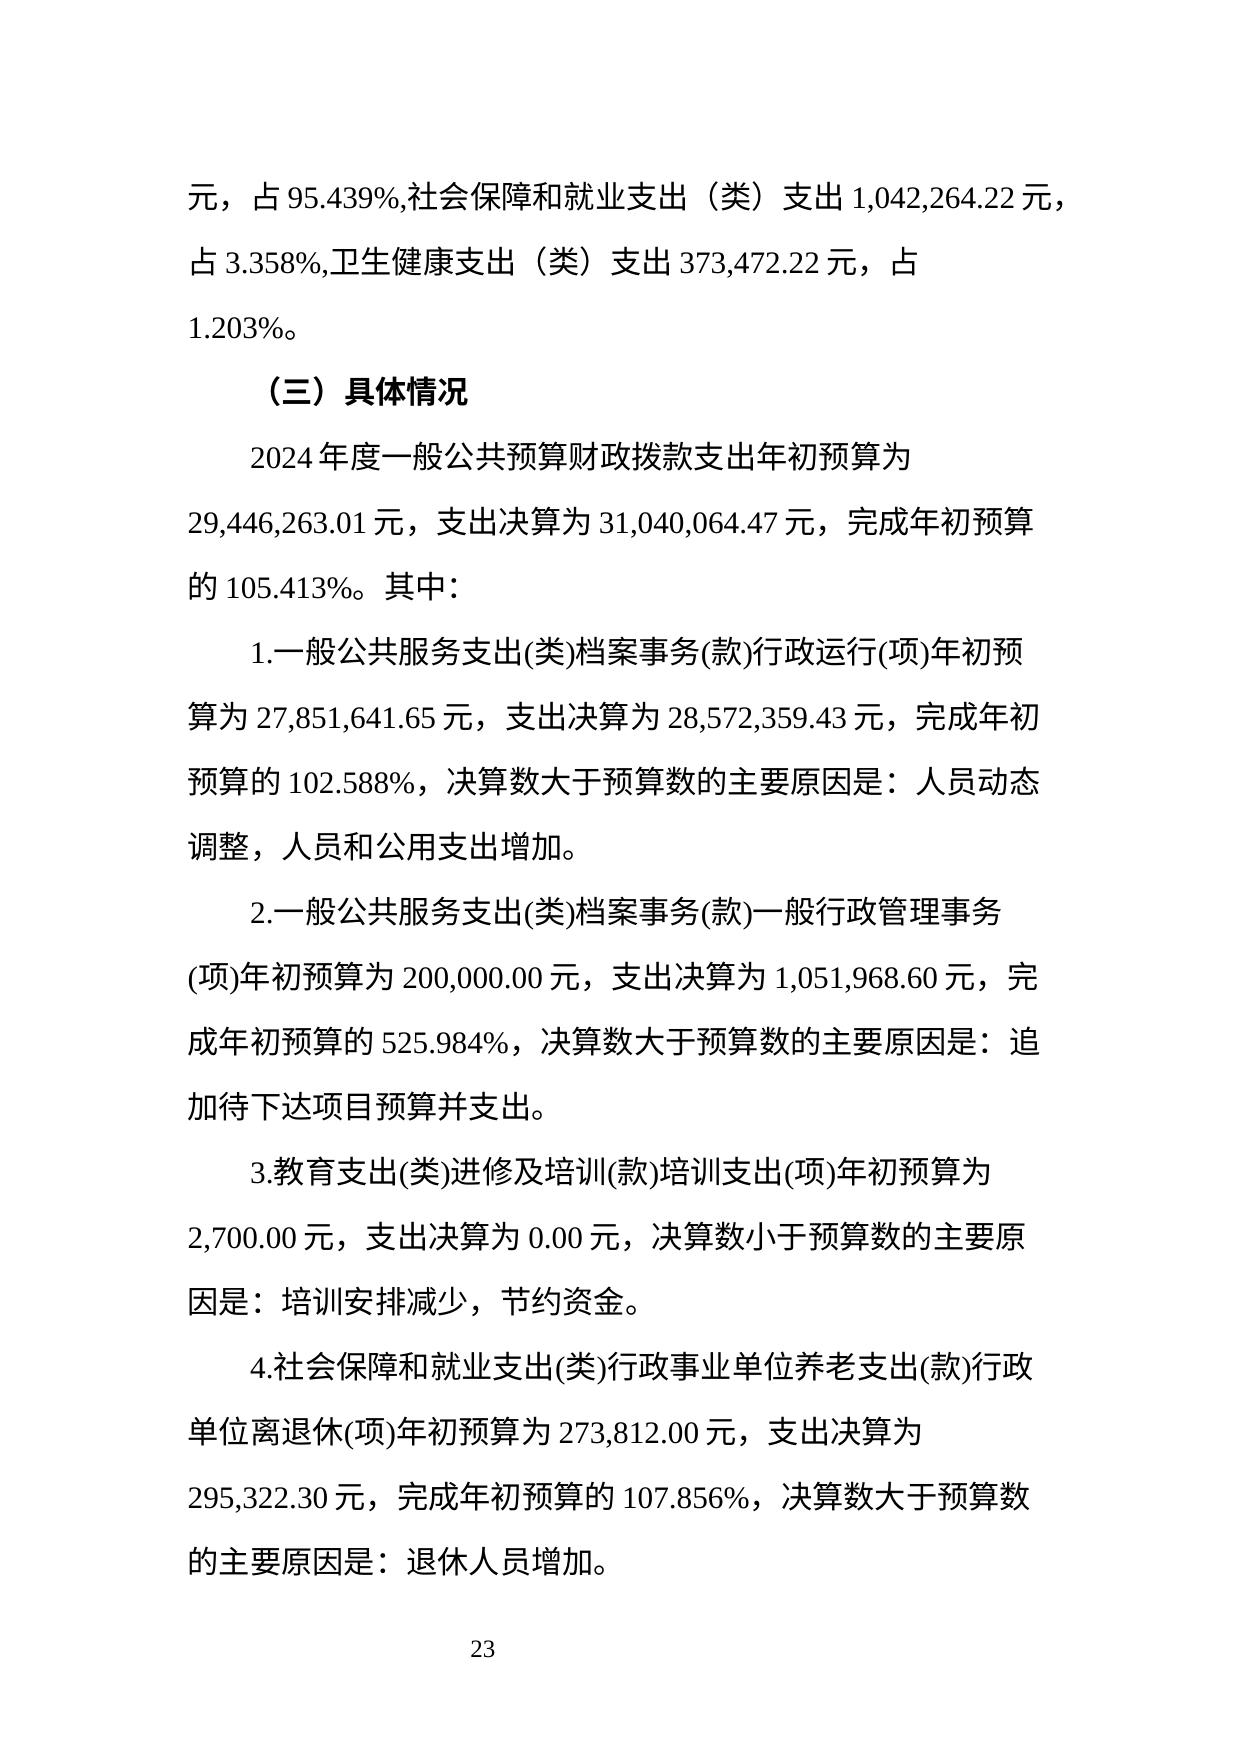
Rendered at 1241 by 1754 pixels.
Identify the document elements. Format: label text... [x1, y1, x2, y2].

text （三）具体情况 [187, 357, 1053, 422]
text 1.一般公共服务支出(类)档案事务(款)行政运行(项)年初预算为27,851,641.65元，支出决算为28,572,359.43元，完成年初预算的102.588%，决算数大于预算数的主要原因是：人员动态调整，人员和公用支出增加。 [187, 617, 1053, 877]
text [187, 162, 1053, 357]
text 3.教育支出(类)进修及培训(款)培训支出(项)年初预算为2,700.00元，支出决算为0.00元，决算数小于预算数的主要原因是：培训安排减少，节约资金。 [187, 1137, 1053, 1332]
text 4.社会保障和就业支出(类)行政事业单位养老支出(款)行政单位离退休(项)年初预算为273,812.00元，支出决算为295,322.30元，完成年初预算的107.856%，决算数大于预算数的主要原因是：退休人员增加。 [187, 1332, 1053, 1592]
text 2024年度一般公共预算财政拨款支出年初预算为29,446,263.01元，支出决算为31,040,064.47元，完成年初预算的105.413%。其中： [187, 422, 1053, 617]
text 2.一般公共服务支出(类)档案事务(款)一般行政管理事务(项)年初预算为200,000.00元，支出决算为1,051,968.60元，完成年初预算的525.984%，决算数大于预算数的主要原因是：追加待下达项目预算并支出。 [187, 877, 1053, 1137]
